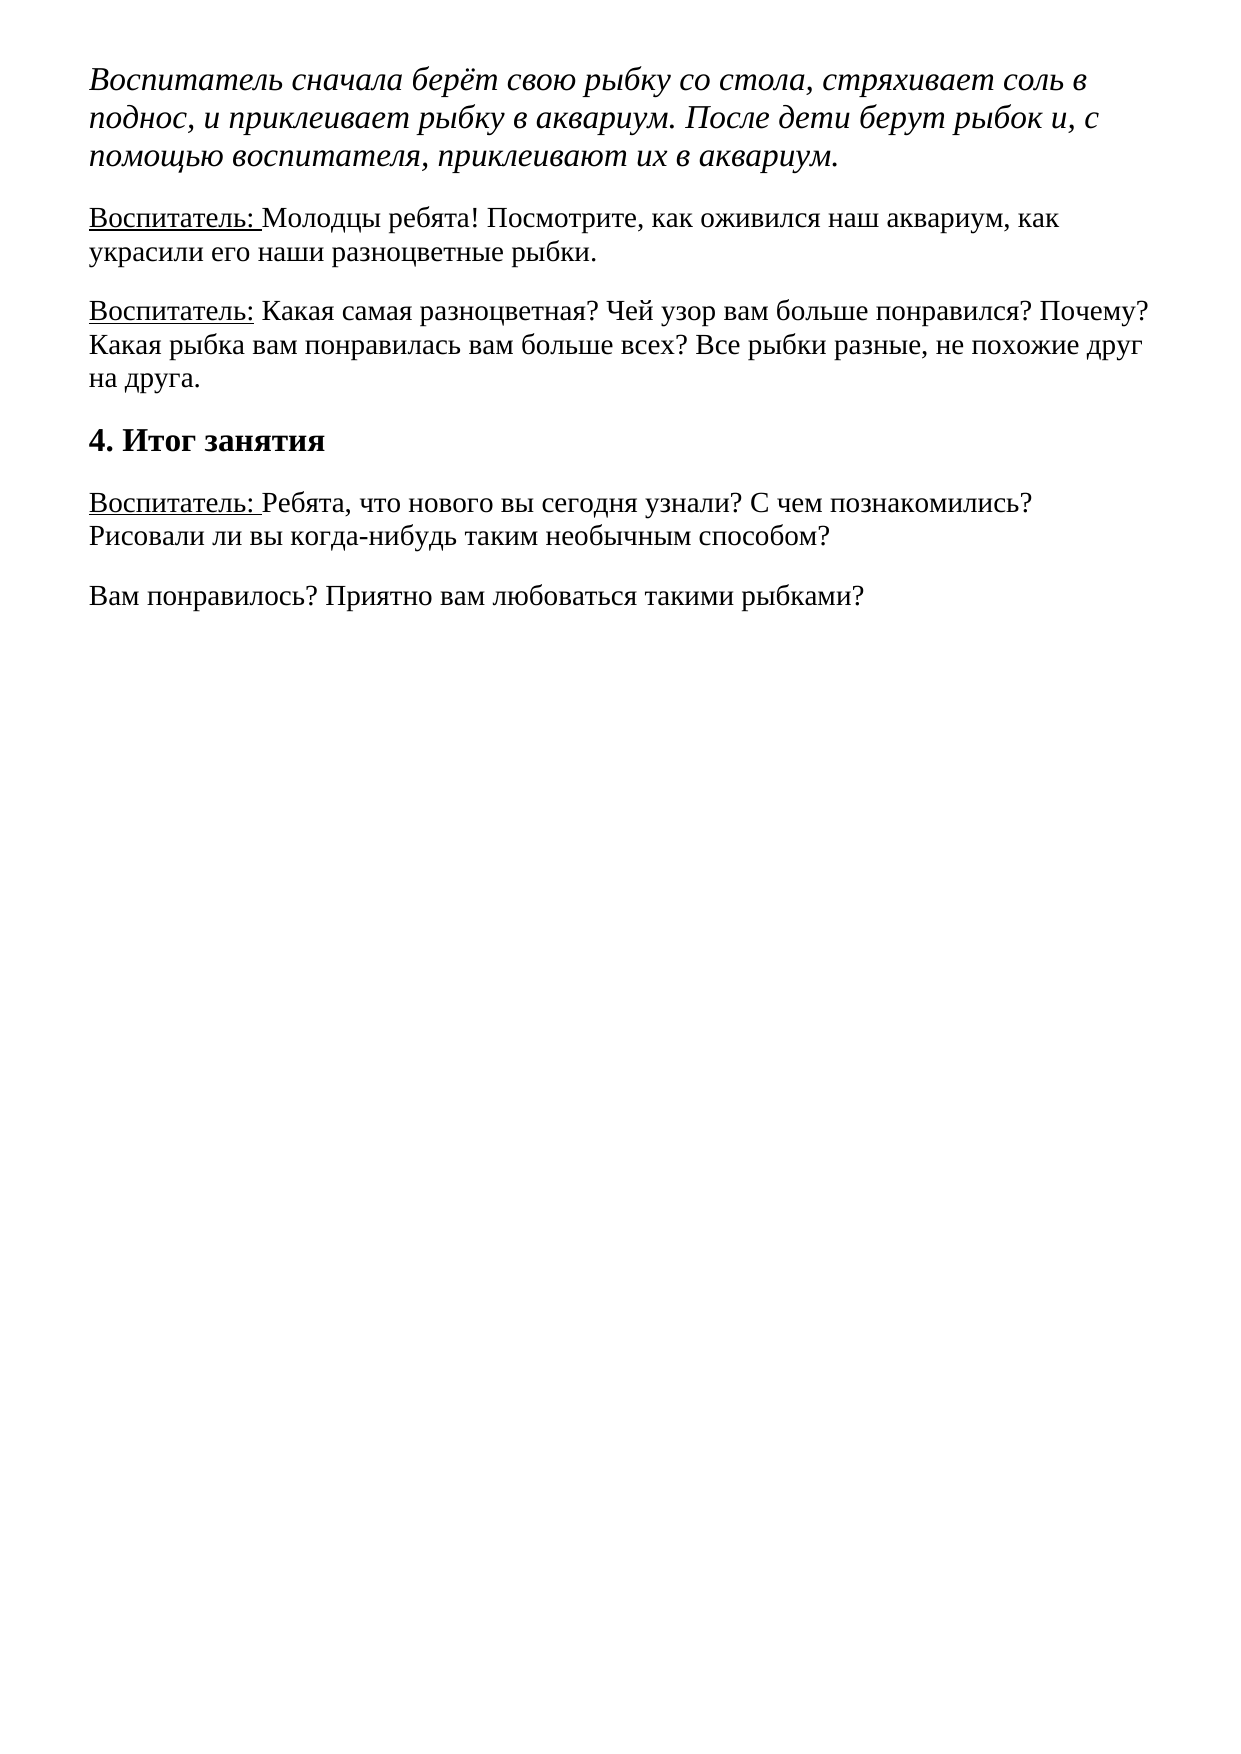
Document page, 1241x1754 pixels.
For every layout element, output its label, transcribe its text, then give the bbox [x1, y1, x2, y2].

text Воспитатель: Какая самая разноцветная? Чей узор вам больше понравился? Почему? Какая рыбка вам понравилась вам больше всех? Все рыбки разные, не похожие друг на друга. [89, 293, 1152, 394]
text Воспитатель: Молодцы ребята! Посмотрите, как оживился наш аквариум, как украсили его наши разноцветные рыбки. [89, 200, 1152, 267]
text Воспитатель сначала берёт свою рыбку со стола, стряхивает соль в поднос, и приклеивает рыбку в аквариум. После дети берут рыбок и, с помощью воспитателя, приклеивают их в аквариум. [89, 59, 1152, 174]
text Воспитатель: Ребята, что нового вы сегодня узнали? С чем познакомились? Рисовали ли вы когда-нибудь таким необычным способом? [89, 485, 1152, 552]
text 4. Итог занятия [89, 420, 1152, 458]
text Вам понравилось? Приятно вам любоваться такими рыбками? [89, 578, 1152, 611]
